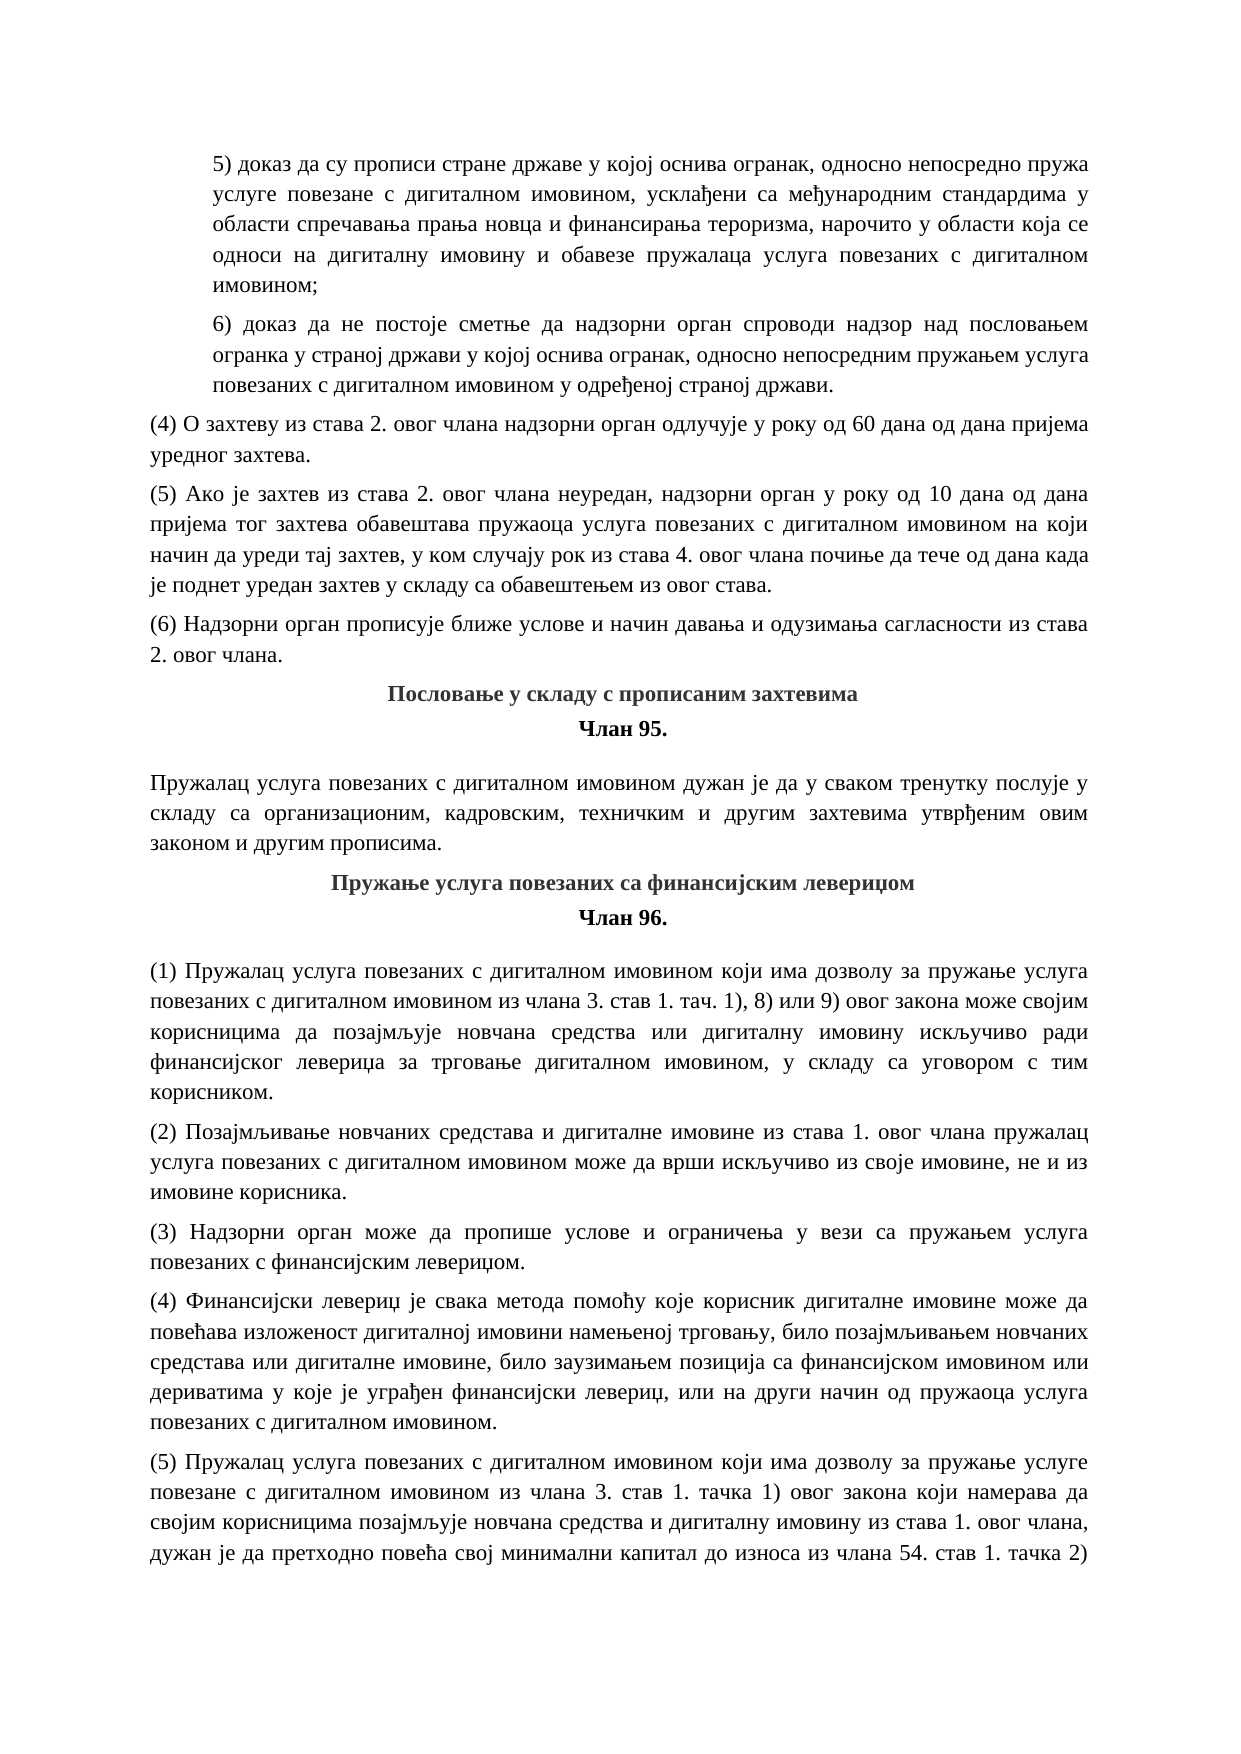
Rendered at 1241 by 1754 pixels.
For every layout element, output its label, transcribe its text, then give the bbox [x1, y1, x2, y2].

text (3) Надзорни орган може да пропише услове и ограничења у вези са пружањем услуга повезаних с финансијским левериџом. [150, 1218, 1090, 1274]
text (4) Финансијски левериџ је свака метода помоћу које корисник дигиталне имовине може да повећава изложеност дигиталној имовини намењеној трговању, било позајмљивањем новчаних средстава или дигиталне имовине, било заузимањем позиција са финансијском имовином или дериватима у које је уграђен финансијски левериџ, или на други начин од пружаоца услуга повезаних с дигиталном имовином. [150, 1287, 1090, 1435]
text (1) Пружалац услуга повезаних с дигиталном имовином који има дозволу за пружање услуга повезаних с дигиталном имовином из члана 3. став 1. тач. 1), 8) или 9) овог закона може својим корисницима да позајмљује новчана средства или дигиталну имовину искључиво ради финансијског левериџа за трговање дигиталном имовином, у складу са уговором с тим корисником. [150, 957, 1090, 1104]
text 6) доказ да не постоје сметње да надзорни орган спроводи надзор над пословањем огранка у страној држави у којој оснива огранак, односно непосредним пружањем услуга повезаних с дигиталном имовином у одређеној страној држави. [212, 310, 1090, 397]
text (6) Надзорни орган прописује ближе услове и начин давања и одузимања сагласности из става 2. овог члана. [150, 610, 1090, 667]
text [150, 1448, 1090, 1565]
text Пружалац услуга повезаних с дигиталном имовином дужан је да у сваком тренутку послује у складу са организационим, кадровским, техничким и другим захтевима утврђеним овим законом и другим прописима. [150, 769, 1090, 856]
text (2) Позајмљивање новчаних средстава и дигиталне имовине из става 1. овог члана пружалац услуга повезаних с дигиталном имовином може да врши искључиво из своје имовине, не и из имовине корисника. [150, 1118, 1090, 1204]
text Пружање услуга повезаних са финансијским левериџом [150, 869, 1090, 895]
text Члан 96. [150, 904, 1090, 930]
text (5) Ако је захтев из става 2. овог члана неуредан, надзорни орган у року од 10 дана од дана пријема тог захтева обавештава пружаоца услуга повезаних с дигиталном имовином на који начин да уреди тај захтев, у ком случају рок из става 4. овог члана почиње да тече од дана када је поднет уредан захтев у складу са обавештењем из овог става. [150, 480, 1090, 597]
text Члан 95. [150, 715, 1090, 741]
text 5) доказ да су прописи стране државе у којој оснива огранак, односно непосредно пружа услуге повезане с дигиталном имовином, усклађени са међународним стандардима у области спречавања прања новца и финансирања тероризма, нарочито у области која се односи на дигиталну имовину и обавезе пружалаца услуга повезаних с дигиталном имовином; [212, 150, 1090, 297]
text (4) О захтеву из става 2. овог члана надзорни орган одлучује у року од 60 дана од дана пријема уредног захтева. [150, 410, 1090, 467]
text Пословање у складу с прописаним захтевима [150, 680, 1090, 707]
